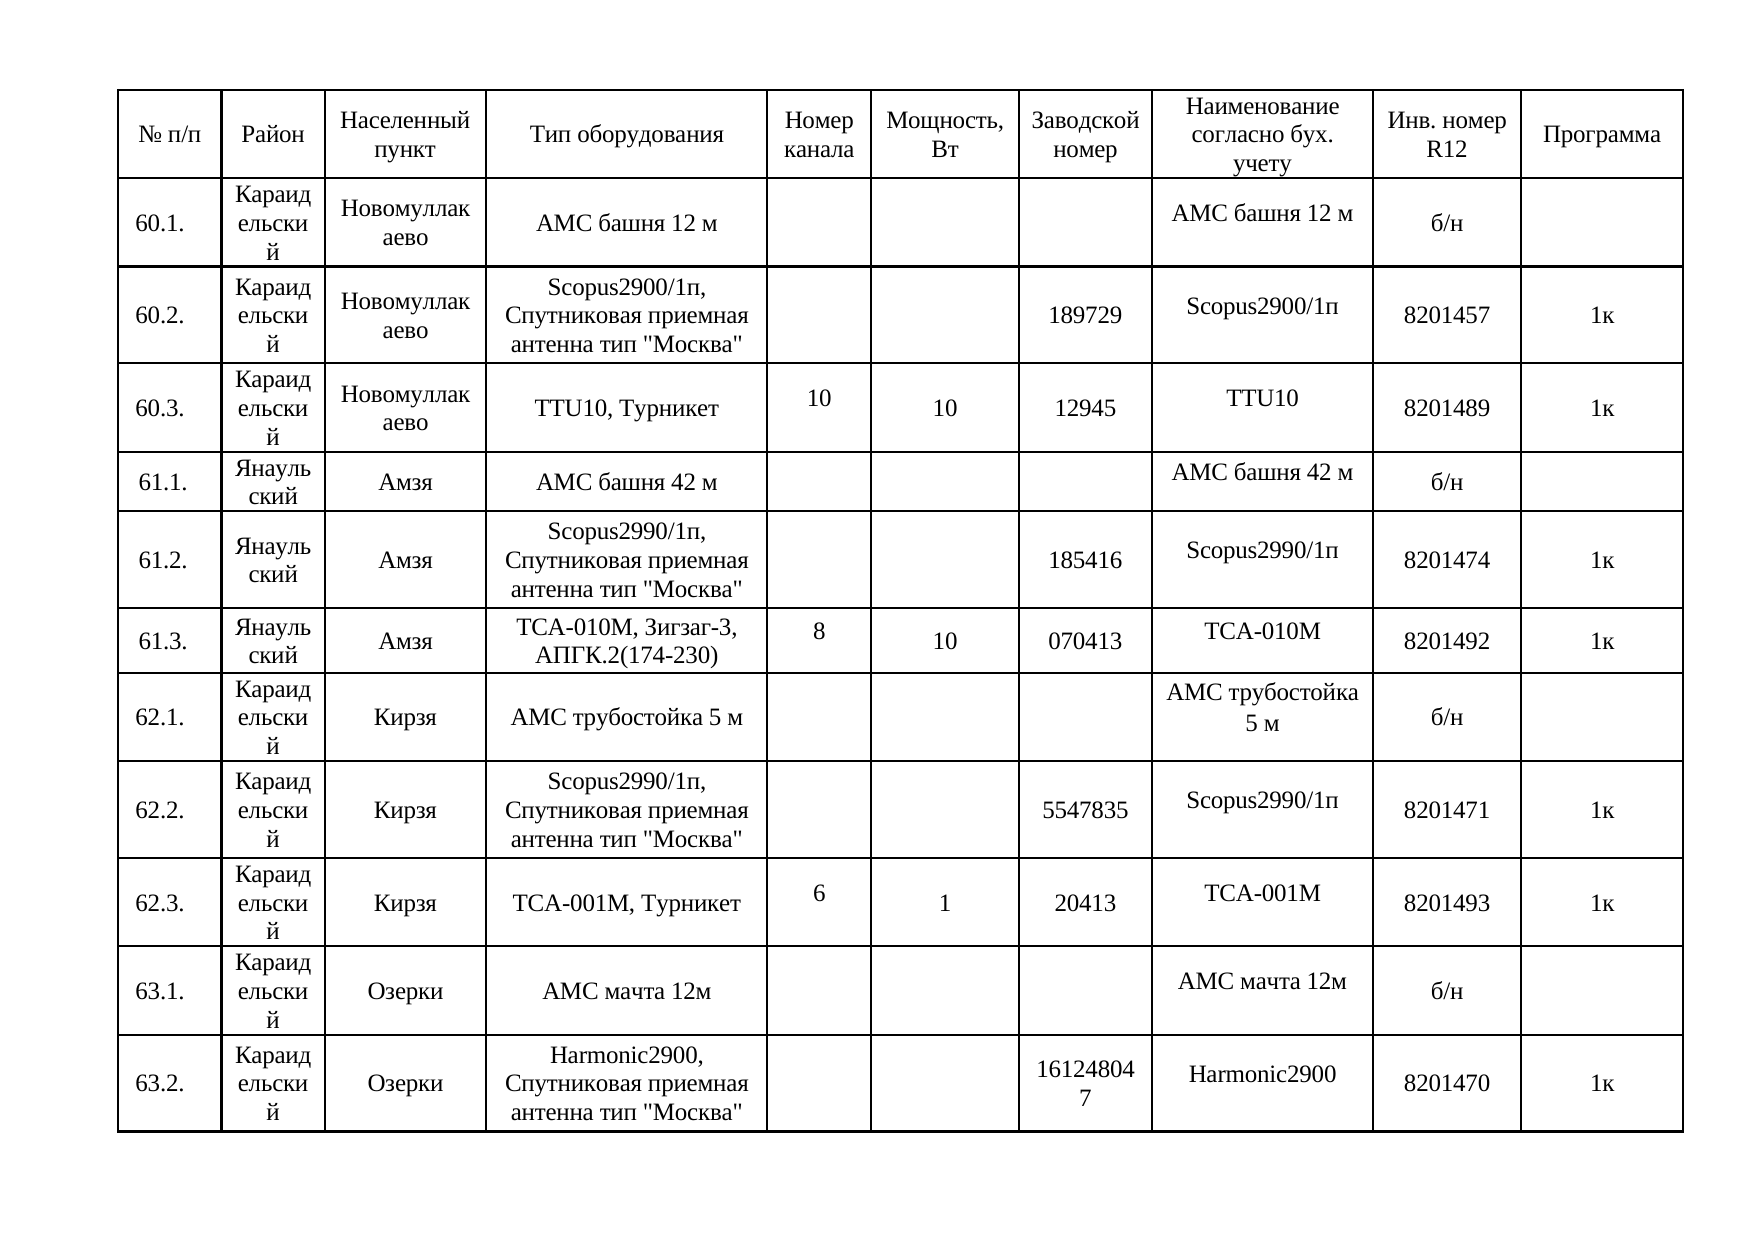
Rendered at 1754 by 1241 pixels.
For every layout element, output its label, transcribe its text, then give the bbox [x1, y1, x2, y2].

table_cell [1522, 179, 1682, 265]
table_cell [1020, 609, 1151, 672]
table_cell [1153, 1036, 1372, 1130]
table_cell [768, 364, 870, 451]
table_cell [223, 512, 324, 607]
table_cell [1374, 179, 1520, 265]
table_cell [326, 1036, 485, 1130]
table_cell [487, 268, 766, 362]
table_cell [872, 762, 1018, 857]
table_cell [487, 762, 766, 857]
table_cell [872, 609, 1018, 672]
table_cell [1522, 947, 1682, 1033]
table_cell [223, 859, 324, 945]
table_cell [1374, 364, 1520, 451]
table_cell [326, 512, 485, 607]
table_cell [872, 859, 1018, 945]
table_header Номер канала [768, 91, 870, 177]
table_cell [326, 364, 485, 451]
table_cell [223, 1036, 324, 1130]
table_header Программа [1522, 91, 1682, 177]
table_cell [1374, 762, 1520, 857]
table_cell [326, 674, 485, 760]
table_header Район [223, 91, 324, 177]
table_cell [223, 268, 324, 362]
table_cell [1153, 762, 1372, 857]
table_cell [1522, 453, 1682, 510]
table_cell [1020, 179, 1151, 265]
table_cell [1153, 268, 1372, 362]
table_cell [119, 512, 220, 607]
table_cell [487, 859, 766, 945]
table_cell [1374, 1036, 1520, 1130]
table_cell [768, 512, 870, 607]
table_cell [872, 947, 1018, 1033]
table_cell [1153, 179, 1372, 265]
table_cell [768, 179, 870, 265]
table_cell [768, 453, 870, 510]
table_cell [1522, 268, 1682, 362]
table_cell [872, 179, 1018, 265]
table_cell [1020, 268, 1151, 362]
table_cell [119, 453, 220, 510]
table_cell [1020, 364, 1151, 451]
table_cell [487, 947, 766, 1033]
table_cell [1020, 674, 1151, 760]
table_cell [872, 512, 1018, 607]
table_header № п/п [119, 91, 220, 177]
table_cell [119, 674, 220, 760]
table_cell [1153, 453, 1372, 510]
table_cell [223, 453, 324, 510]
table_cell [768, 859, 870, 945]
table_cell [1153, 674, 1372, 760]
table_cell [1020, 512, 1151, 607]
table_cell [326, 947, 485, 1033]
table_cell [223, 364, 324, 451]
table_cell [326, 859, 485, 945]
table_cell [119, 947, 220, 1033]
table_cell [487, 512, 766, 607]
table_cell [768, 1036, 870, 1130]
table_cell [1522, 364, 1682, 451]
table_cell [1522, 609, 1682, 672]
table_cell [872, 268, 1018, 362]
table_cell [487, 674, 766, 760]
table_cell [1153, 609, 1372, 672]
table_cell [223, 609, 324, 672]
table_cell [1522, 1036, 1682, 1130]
table_header Заводской номер [1020, 91, 1151, 177]
table_header Инв. номер R12 [1374, 91, 1520, 177]
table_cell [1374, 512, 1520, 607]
table_header Тип оборудования [487, 91, 766, 177]
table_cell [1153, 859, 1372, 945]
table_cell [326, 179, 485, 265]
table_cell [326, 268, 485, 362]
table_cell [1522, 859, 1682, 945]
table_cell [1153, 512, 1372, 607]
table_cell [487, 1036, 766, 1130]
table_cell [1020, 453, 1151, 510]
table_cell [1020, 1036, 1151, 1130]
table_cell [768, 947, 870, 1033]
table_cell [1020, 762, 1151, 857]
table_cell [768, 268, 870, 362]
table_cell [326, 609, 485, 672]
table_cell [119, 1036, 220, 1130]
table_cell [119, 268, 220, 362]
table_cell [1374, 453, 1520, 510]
table_header Наименование согласно бух. учету [1153, 91, 1372, 177]
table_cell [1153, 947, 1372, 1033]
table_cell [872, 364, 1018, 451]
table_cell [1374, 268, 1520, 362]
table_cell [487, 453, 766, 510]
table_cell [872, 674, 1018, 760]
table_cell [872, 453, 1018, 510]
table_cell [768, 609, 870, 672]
table_header Населенный пункт [326, 91, 485, 177]
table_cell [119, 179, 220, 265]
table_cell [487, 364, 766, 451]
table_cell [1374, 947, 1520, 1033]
table_header Мощность, Вт [872, 91, 1018, 177]
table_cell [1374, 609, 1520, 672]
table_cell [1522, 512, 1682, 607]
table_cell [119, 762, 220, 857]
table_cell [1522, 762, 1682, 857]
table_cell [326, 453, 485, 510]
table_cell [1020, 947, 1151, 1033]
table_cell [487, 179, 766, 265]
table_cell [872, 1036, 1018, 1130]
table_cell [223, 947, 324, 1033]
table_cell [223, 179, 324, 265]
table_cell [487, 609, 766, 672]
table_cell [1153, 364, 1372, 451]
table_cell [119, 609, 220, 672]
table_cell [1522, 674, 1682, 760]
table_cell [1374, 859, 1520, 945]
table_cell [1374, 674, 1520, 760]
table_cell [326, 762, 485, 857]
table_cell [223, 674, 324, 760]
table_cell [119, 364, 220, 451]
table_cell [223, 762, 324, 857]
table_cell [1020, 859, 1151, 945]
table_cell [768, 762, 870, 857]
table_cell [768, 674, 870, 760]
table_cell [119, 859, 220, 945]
